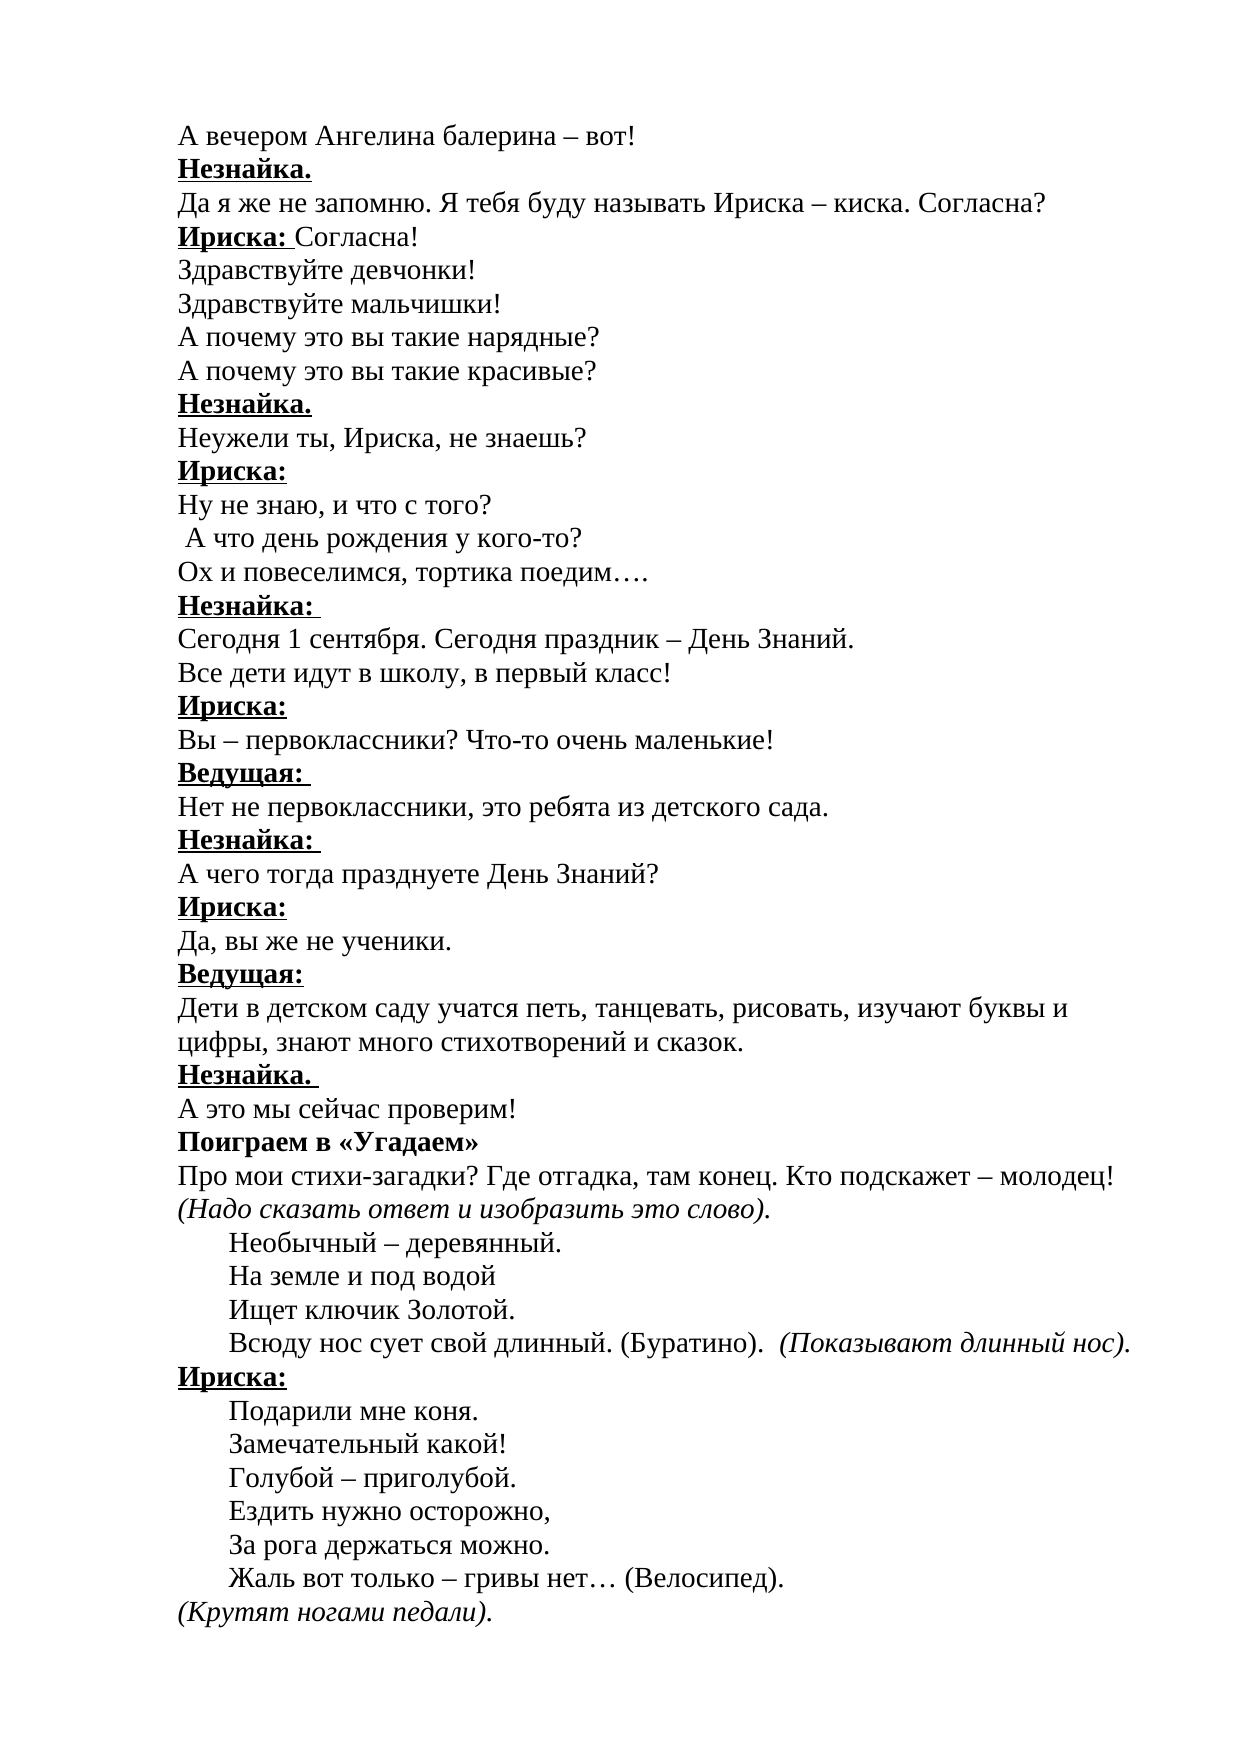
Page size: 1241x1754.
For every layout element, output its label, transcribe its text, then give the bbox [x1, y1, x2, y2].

text А чего тогда празднуете День Знаний? [177, 856, 1152, 889]
text А вечером Ангелина балерина – вот! [177, 118, 1152, 152]
text Всюду нос сует свой длинный. (Буратино). (Показывают длинный нос). [177, 1326, 1152, 1359]
text (Крутят ногами педали). [177, 1594, 1152, 1627]
text Нет не первоклассники, это ребята из детского сада. [177, 789, 1152, 822]
text Жаль вот только – гривы нет… (Велосипед). [177, 1560, 1152, 1594]
text Ириска: Согласна! [177, 219, 1152, 252]
text Ездить нужно осторожно, [177, 1493, 1152, 1527]
text Ох и повеселимся, тортика поедим…. [177, 554, 1152, 588]
text Ириска: [177, 889, 1152, 923]
text Неужели ты, Ириска, не знаешь? [177, 420, 1152, 453]
text Незнайка. [177, 386, 1152, 420]
text Необычный – деревянный. [177, 1225, 1152, 1258]
text А что день рождения у кого-то? [177, 521, 1152, 554]
text Ведущая: [177, 755, 1152, 789]
text Все дети идут в школу, в первый класс! [177, 655, 1152, 688]
text Про мои стихи-загадки? Где отгадка, там конец. Кто подскажет – молодец! [177, 1158, 1152, 1191]
text Ну не знаю, и что с того? [177, 487, 1152, 521]
text Да, вы же не ученики. [177, 923, 1152, 957]
text А почему это вы такие нарядные? [177, 319, 1152, 353]
text Незнайка. [177, 152, 1152, 185]
text А это мы сейчас проверим! [177, 1091, 1152, 1124]
text Незнайка. [177, 1057, 1152, 1091]
text За рога держаться можно. [177, 1527, 1152, 1560]
text Здравствуйте мальчишки! [177, 286, 1152, 319]
text Ириска: [177, 688, 1152, 722]
text (Надо сказать ответ и изобразить это слово). [177, 1191, 1152, 1225]
text Ищет ключик Золотой. [177, 1292, 1152, 1326]
text А почему это вы такие красивые? [177, 353, 1152, 386]
text Ириска: [177, 453, 1152, 487]
text Ведущая: [177, 957, 1152, 990]
text Незнайка: [177, 588, 1152, 621]
text Здравствуйте девчонки! [177, 252, 1152, 286]
text Вы – первоклассники? Что-то очень маленькие! [177, 722, 1152, 755]
text Голубой – приголубой. [177, 1460, 1152, 1493]
text Ириска: [177, 1359, 1152, 1393]
text На земле и под водой [177, 1258, 1152, 1292]
text Сегодня 1 сентября. Сегодня праздник – День Знаний. [177, 621, 1152, 655]
text Дети в детском саду учатся петь, танцевать, рисовать, изучают буквы и цифры, знают много стихотворений и сказок. [177, 990, 1152, 1057]
text Да я же не запомню. Я тебя буду называть Ириска – киска. Согласна? [177, 185, 1152, 219]
text Поиграем в «Угадаем» [177, 1124, 1152, 1158]
text Замечательный какой! [177, 1426, 1152, 1460]
text Подарили мне коня. [177, 1393, 1152, 1426]
text Незнайка: [177, 822, 1152, 856]
